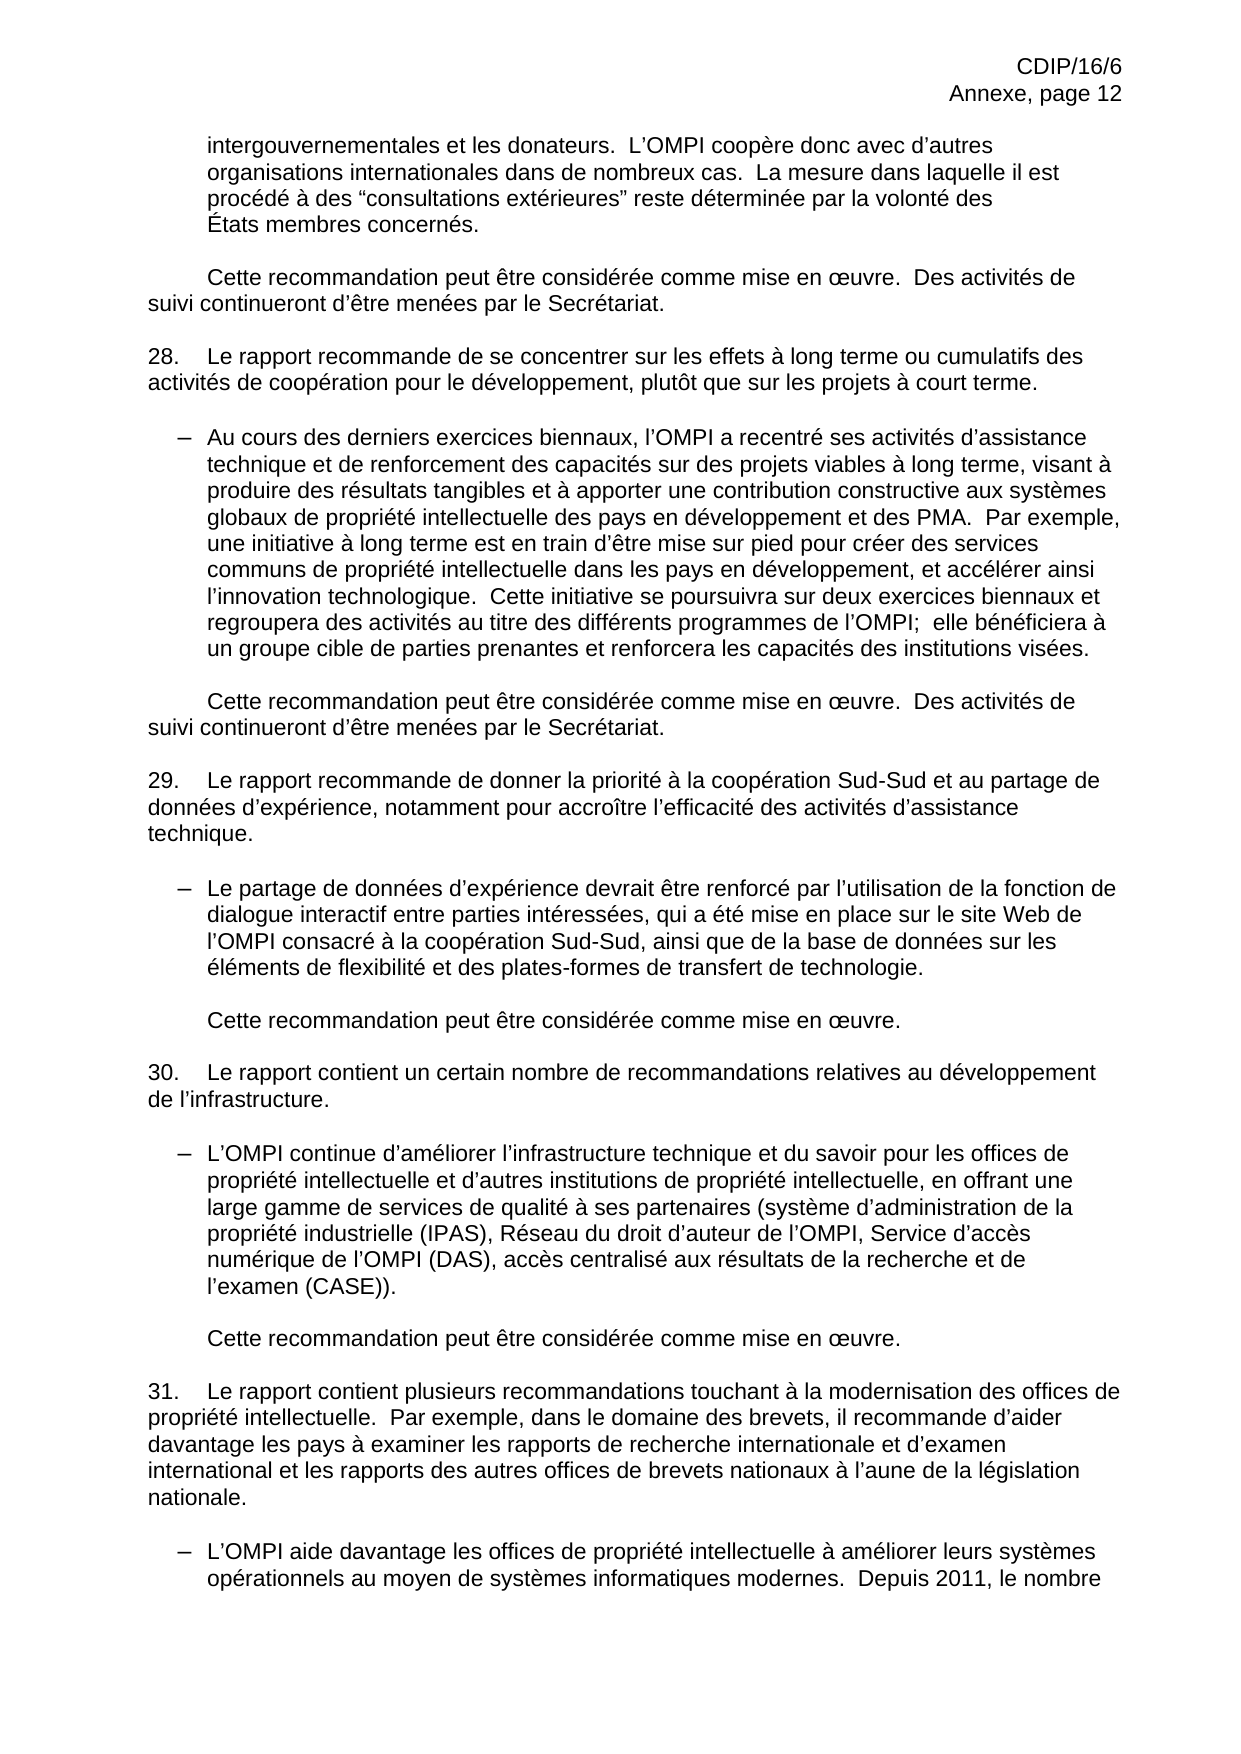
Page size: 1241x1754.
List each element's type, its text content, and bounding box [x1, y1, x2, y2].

list Cette recommandation peut être considérée comme mise en œuvre. Des activités de suivi continueront d’être menées par le Secrétariat. [148, 264, 1122, 317]
list L’OMPI continue d’améliorer l’infrastructure technique et du savoir pour les offices de propriété intellectuelle et d’autres institutions de propriété intellectuelle, en offrant une large gamme de services de qualité à ses partenaires (système d’administration de la propriété industrielle (IPAS), Réseau du droit d’auteur de l’OMPI, Service d’accès numérique de l’OMPI (DAS), accès centralisé aux résultats de la recherche et de l’examen (CASE)). [177, 1138, 1122, 1299]
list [177, 1536, 1122, 1591]
list Cette recommandation peut être considérée comme mise en œuvre. Des activités de suivi continueront d’être menées par le Secrétariat. [148, 688, 1122, 741]
text 30. Le rapport contient un certain nombre de recommandations relatives au développement de l’infrastructure. [148, 1059, 1122, 1112]
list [177, 132, 1122, 238]
list Le partage de données d’expérience devrait être renforcé par l’utilisation de la fonction de dialogue interactif entre parties intéressées, qui a été mise en place sur le site Web de l’OMPI consacré à la coopération Sud-Sud, ainsi que de la base de données sur les éléments de flexibilité et des plates-formes de transfert de technologie. [177, 872, 1122, 980]
text 31. Le rapport contient plusieurs recommandations touchant à la modernisation des offices de propriété intellectuelle. Par exemple, dans le domaine des brevets, il recommande d’aider davantage les pays à examiner les rapports de recherche internationale et d’examen international et les rapports des autres offices de brevets nationaux à l’aune de la législation nationale. [148, 1378, 1122, 1510]
list Cette recommandation peut être considérée comme mise en œuvre. [148, 1007, 1122, 1033]
list Cette recommandation peut être considérée comme mise en œuvre. [148, 1325, 1122, 1352]
text 29. Le rapport recommande de donner la priorité à la coopération Sud-Sud et au partage de données d’expérience, notamment pour accroître l’efficacité des activités d’assistance technique. [148, 767, 1122, 846]
list Au cours des derniers exercices biennaux, l’OMPI a recentré ses activités d’assistance technique et de renforcement des capacités sur des projets viables à long terme, visant à produire des résultats tangibles et à apporter une contribution constructive aux systèmes globaux de propriété intellectuelle des pays en développement et des PMA. Par exemple, une initiative à long terme est en train d’être mise sur pied pour créer des services communs de propriété intellectuelle dans les pays en développement, et accélérer ainsi l’innovation technologique. Cette initiative se poursuivra sur deux exercices biennaux et regroupera des activités au titre des différents programmes de l’OMPI; elle bénéficiera à un groupe cible de parties prenantes et renforcera les capacités des institutions visées. [177, 422, 1122, 662]
text 28. Le rapport recommande de se concentrer sur les effets à long terme ou cumulatifs des activités de coopération pour le développement, plutôt que sur les projets à court terme. [148, 343, 1122, 396]
